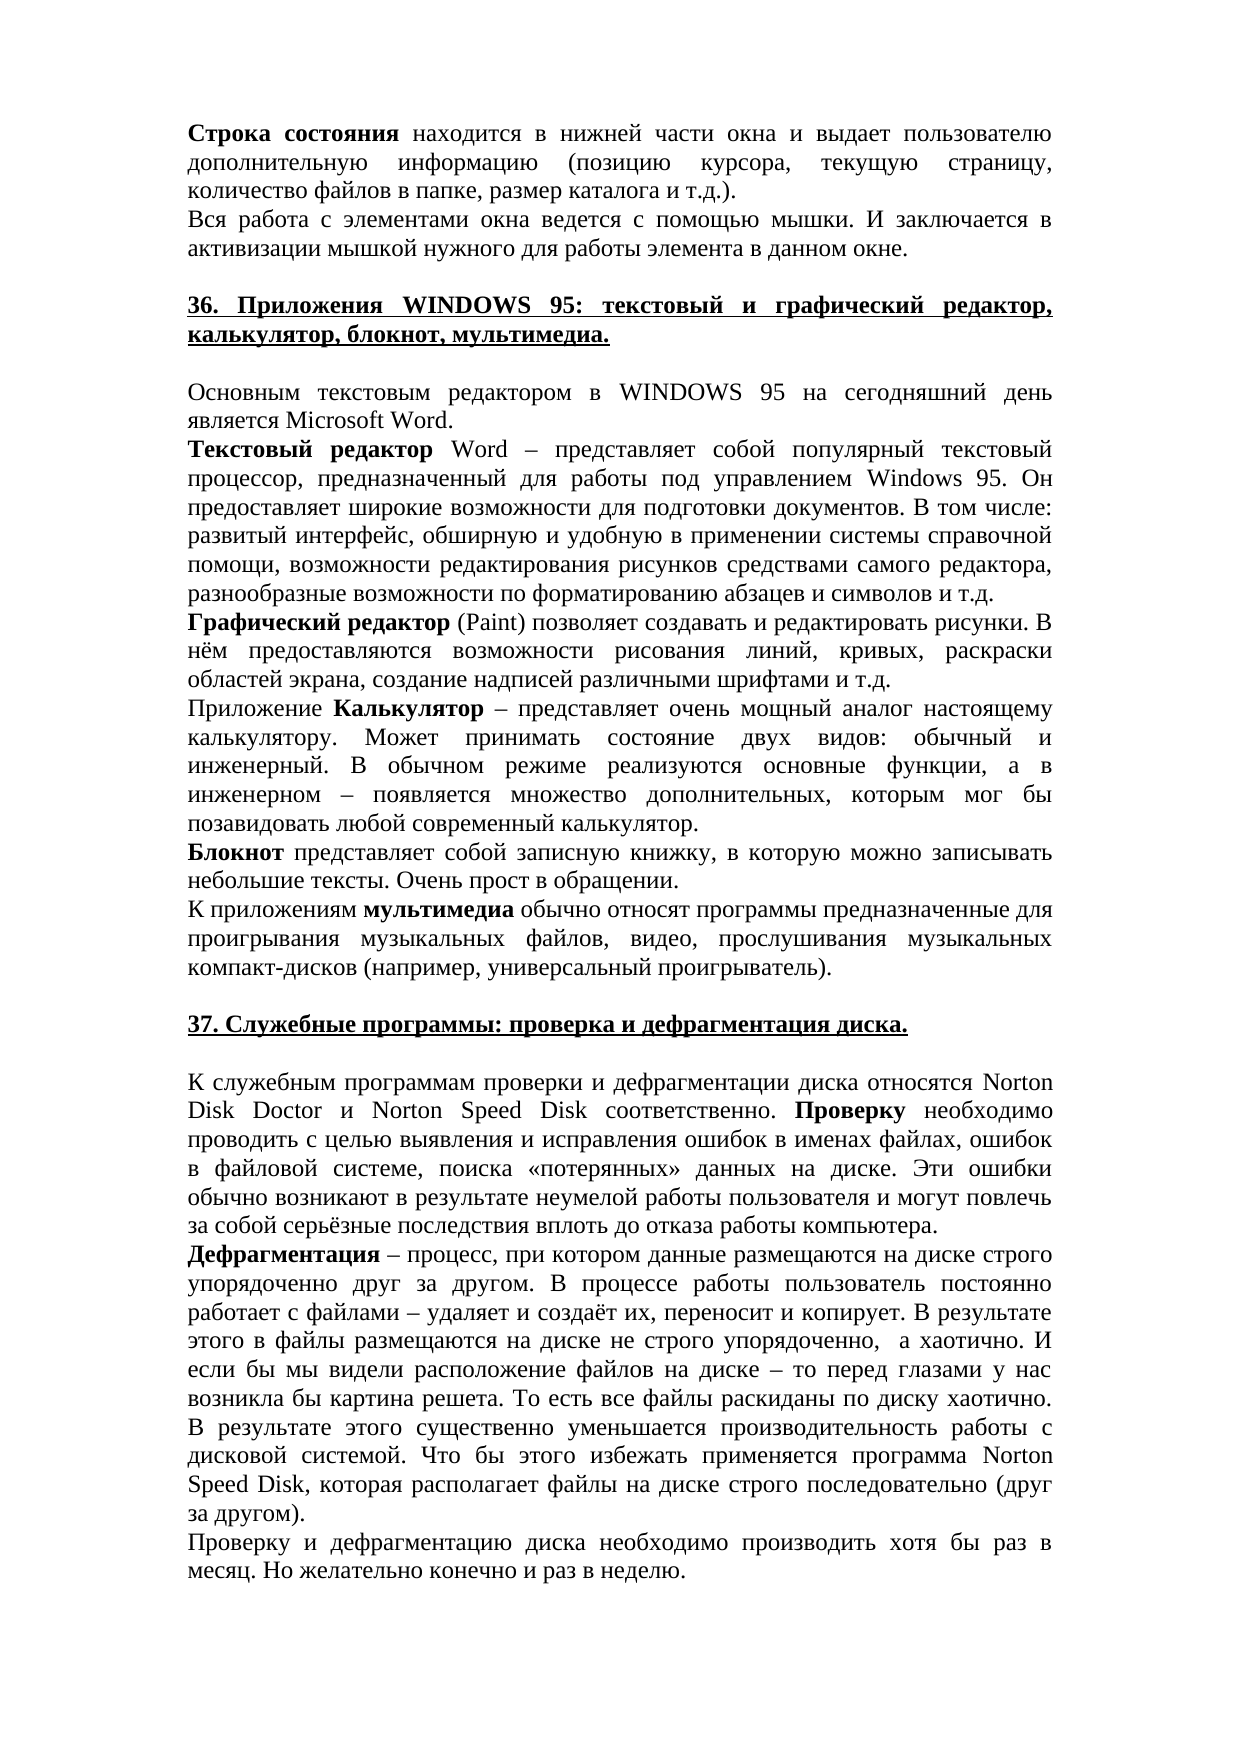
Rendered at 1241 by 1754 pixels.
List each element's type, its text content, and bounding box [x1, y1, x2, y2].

text Вся работа с элементами окна ведется с помощью мышки. И заключается в активизации мышкой нужного для работы элемента в данном окне. [187, 204, 1053, 262]
text Строка состояния находится в нижней части окна и выдает пользователю дополнительную информацию (позицию курсора, текущую страницу, количество файлов в папке, размер каталога и т.д.). [187, 118, 1053, 204]
text Приложение Калькулятор – представляет очень мощный аналог настоящему калькулятору. Может принимать состояние двух видов: обычный и инженерный. В обычном режиме реализуются основные функции, а в инженерном – появляется множество дополнительных, которым мог бы позавидовать любой современный калькулятор. [187, 693, 1053, 837]
text К приложениям мультимедиа обычно относят программы предназначенные для проигрывания музыкальных файлов, видео, прослушивания музыкальных компакт-дисков (например, универсальный проигрыватель). [187, 894, 1053, 981]
text Основным текстовым редактором в WINDOWS 95 на сегодняшний день является Microsoft Word. [187, 377, 1053, 434]
text К служебным программам проверки и дефрагментации диска относятся Norton Disk Doctor и Norton Speed Disk соответственно. Проверку необходимо проводить с целью выявления и исправления ошибок в именах файлах, ошибок в файловой системе, поиска «потерянных» данных на диске. Эти ошибки обычно возникают в результате неумелой работы пользователя и могут повлечь за собой серьёзные последствия вплоть до отказа работы компьютера. [187, 1067, 1053, 1239]
text Блокнот представляет собой записную книжку, в которую можно записывать небольшие тексты. Очень прост в обращении. [187, 837, 1053, 894]
text 37. Служебные программы: проверка и дефрагментация диска. [187, 1009, 1053, 1038]
text Дефрагментация – процесс, при котором данные размещаются на диске строго упорядоченно друг за другом. В процессе работы пользователь постоянно работает с файлами – удаляет и создаёт их, переносит и копирует. В результате этого в файлы размещаются на диске не строго упорядоченно, а хаотично. И если бы мы видели расположение файлов на диске – то перед глазами у нас возникла бы картина решета. То есть все файлы раскиданы по диску хаотично. В результате этого существенно уменьшается производительность работы с дисковой системой. Что бы этого избежать применяется программа Norton Speed Disk, которая располагает файлы на диске строго последовательно (друг за другом). [187, 1239, 1053, 1527]
text 36. Приложения WINDOWS 95: текстовый и графический редактор, калькулятор, блокнот, мультимедиа. [187, 291, 1053, 316]
text Проверку и дефрагментацию диска необходимо производить хотя бы раз в месяц. Но желательно конечно и раз в неделю. [187, 1527, 1053, 1584]
text Текстовый редактор Word – представляет собой популярный текстовый процессор, предназначенный для работы под управлением Windows 95. Он предоставляет широкие возможности для подготовки документов. В том числе: развитый интерфейс, обширную и удобную в применении системы справочной помощи, возможности редактирования рисунков средствами самого редактора, разнообразные возможности по форматированию абзацев и символов и т.д. [187, 434, 1053, 607]
text 36. Приложения WINDOWS 95: текстовый и графический редактор, калькулятор, блокнот, мультимедиа. [187, 317, 1053, 348]
text Графический редактор (Paint) позволяет создавать и редактировать рисунки. В нём предоставляются возможности рисования линий, кривых, раскраски областей экрана, создание надписей различными шрифтами и т.д. [187, 607, 1053, 693]
